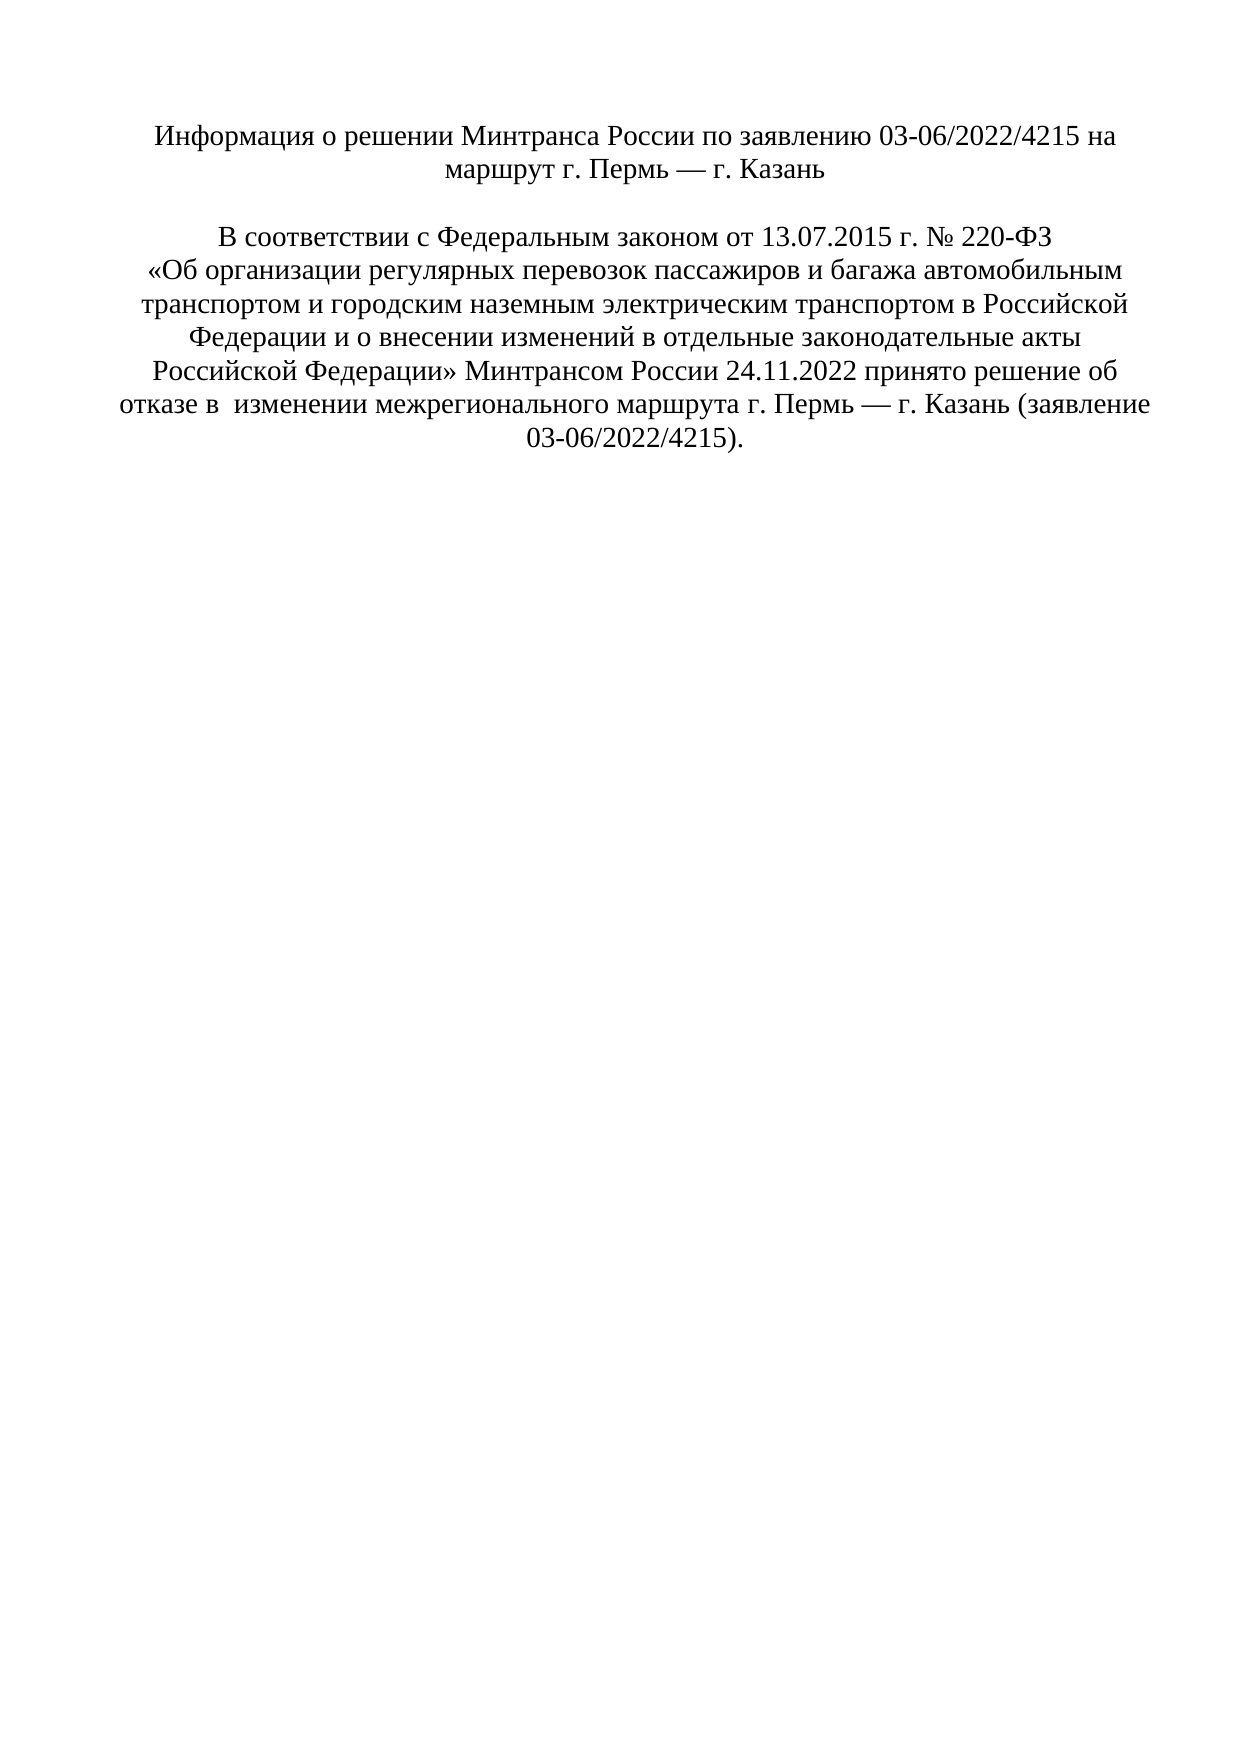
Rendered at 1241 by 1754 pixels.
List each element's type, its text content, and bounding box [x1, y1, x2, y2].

text В соответствии с Федеральным законом от 13.07.2015 г. № 220-ФЗ «Об организации регулярных перевозок пассажиров и багажа автомобильным транспортом и городским наземным электрическим транспортом в Российской Федерации и о внесении изменений в отдельные законодательные акты Российской Федерации» Минтрансом России 24.11.2022 принято решение об отказе в изменении межрегионального маршрута г. Пермь — г. Казань (заявление 03-06/2022/4215). [118, 219, 1152, 453]
text Информация о решении Минтранса России по заявлению 03-06/2022/4215 на маршрут г. Пермь — г. Казань [118, 118, 1152, 185]
